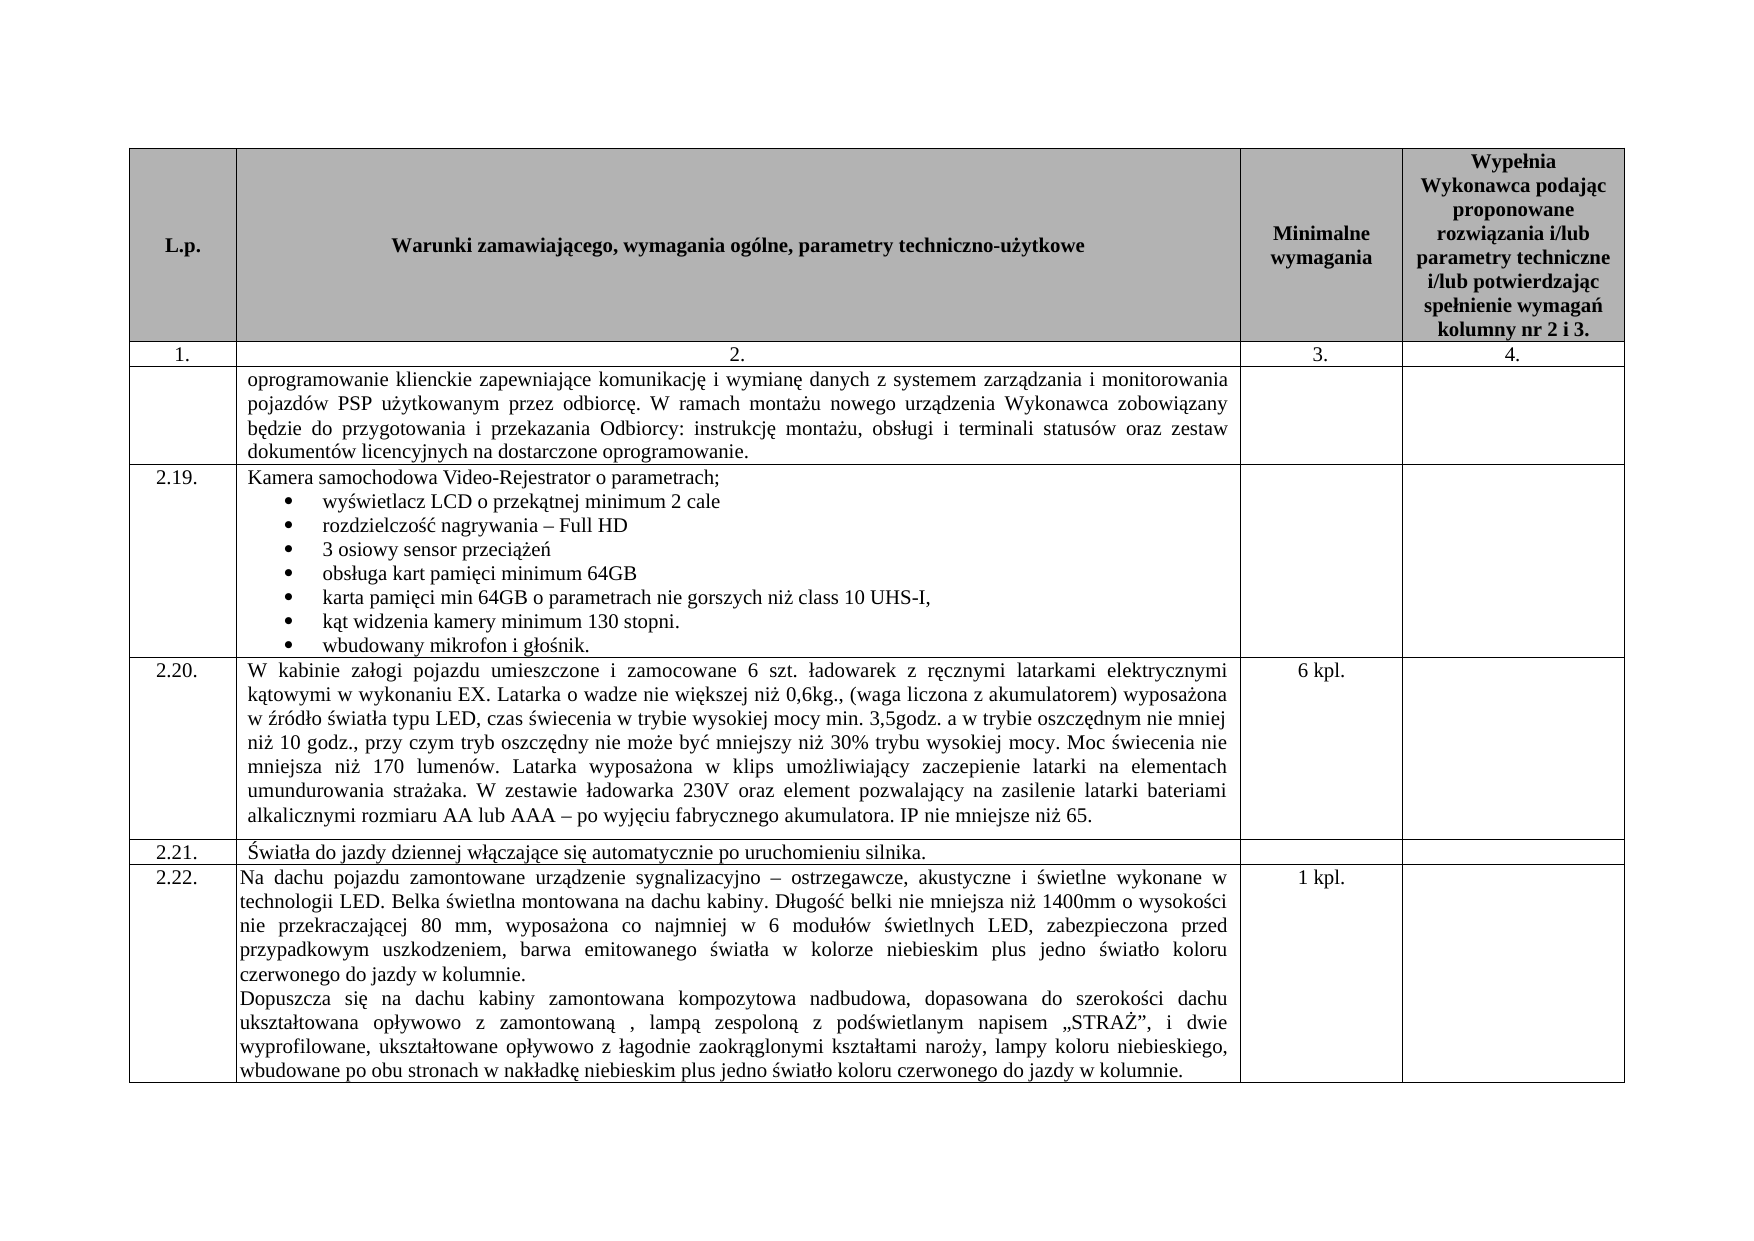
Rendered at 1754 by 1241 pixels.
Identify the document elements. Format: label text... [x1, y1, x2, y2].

table_cell [130, 342, 236, 366]
table_cell [1241, 465, 1402, 657]
table_cell Kamera samochodowa Video-Rejestrator o parametrach; wyświetlacz LCD o przekątnej minimum rozdzielczość nagrywania – Full HD 3 osiowy sensor przeciążeń obsługa kart pamięci minimum 64GB karta pamięci min 64GB o parametrach nie gorszych niż class 10 UHS-I, kąt widzenia kamery minimum 130 stopni. wbudowany mikrofon i głośnik. [237, 465, 1240, 657]
table_cell [1403, 367, 1624, 463]
table_cell [1403, 465, 1624, 657]
table_cell [1403, 342, 1624, 366]
table_header L.p. [130, 149, 236, 341]
table_header Minimalne wymagania [1241, 149, 1402, 341]
table_cell [1403, 658, 1624, 839]
table_header Warunki zamawiającego, wymagania ogólne, parametry techniczno-użytkowe [237, 149, 1240, 341]
table_header Wypełnia Wykonawca podając proponowane rozwiązania i/lub parametry techniczne i/lub potwierdzając spełnienie wymagań kolumny nr 2 i 3. [1403, 149, 1624, 341]
table_cell [1403, 865, 1624, 1082]
table_cell [1241, 367, 1402, 463]
table_cell [130, 840, 236, 864]
table_cell [130, 465, 236, 657]
table_cell 1 [130, 367, 236, 463]
table_cell [130, 658, 236, 839]
table_cell [1241, 342, 1402, 366]
table_cell [1403, 840, 1624, 864]
table_cell 1 kpl. [1241, 865, 1402, 1082]
table_cell [237, 342, 1240, 366]
table_cell 6 kpl. [1241, 658, 1402, 839]
table_cell Światła do jazdy dziennej włączające się automatycznie po uruchomieniu silnika. [237, 840, 1240, 864]
table_cell [1241, 840, 1402, 864]
table_cell [130, 865, 236, 1082]
table_cell W kabinie załogi pojazdu umieszczone i zamocowane 6 szt. ładowarek z ręcznymi latarkami elektrycznymi kątowymi w wykonaniu EX. Latarka o wadze nie większej niż 0,6kg., (waga liczona z akumulatorem) wyposażona w źródło światła typu LED, czas świecenia w trybie wysokiej mocy min. 3,5godz. a w trybie oszczędnym nie mniej niż 10 godz., przy czym tryb oszczędny nie może być mniejszy niż 30% trybu wysokiej mocy. Moc świecenia nie mniejsza niż 170 lumenów. Latarka wyposażona w klips umożliwiający zaczepienie latarki na elementach umundurowania strażaka. W zestawie ładowarka 230V oraz element pozwalający na zasilenie latarki bateriami alkalicznymi rozmiaru AA lub AAA – po wyjęciu fabrycznego akumulatora. IP nie mniejsze niż 65. [237, 658, 1240, 839]
